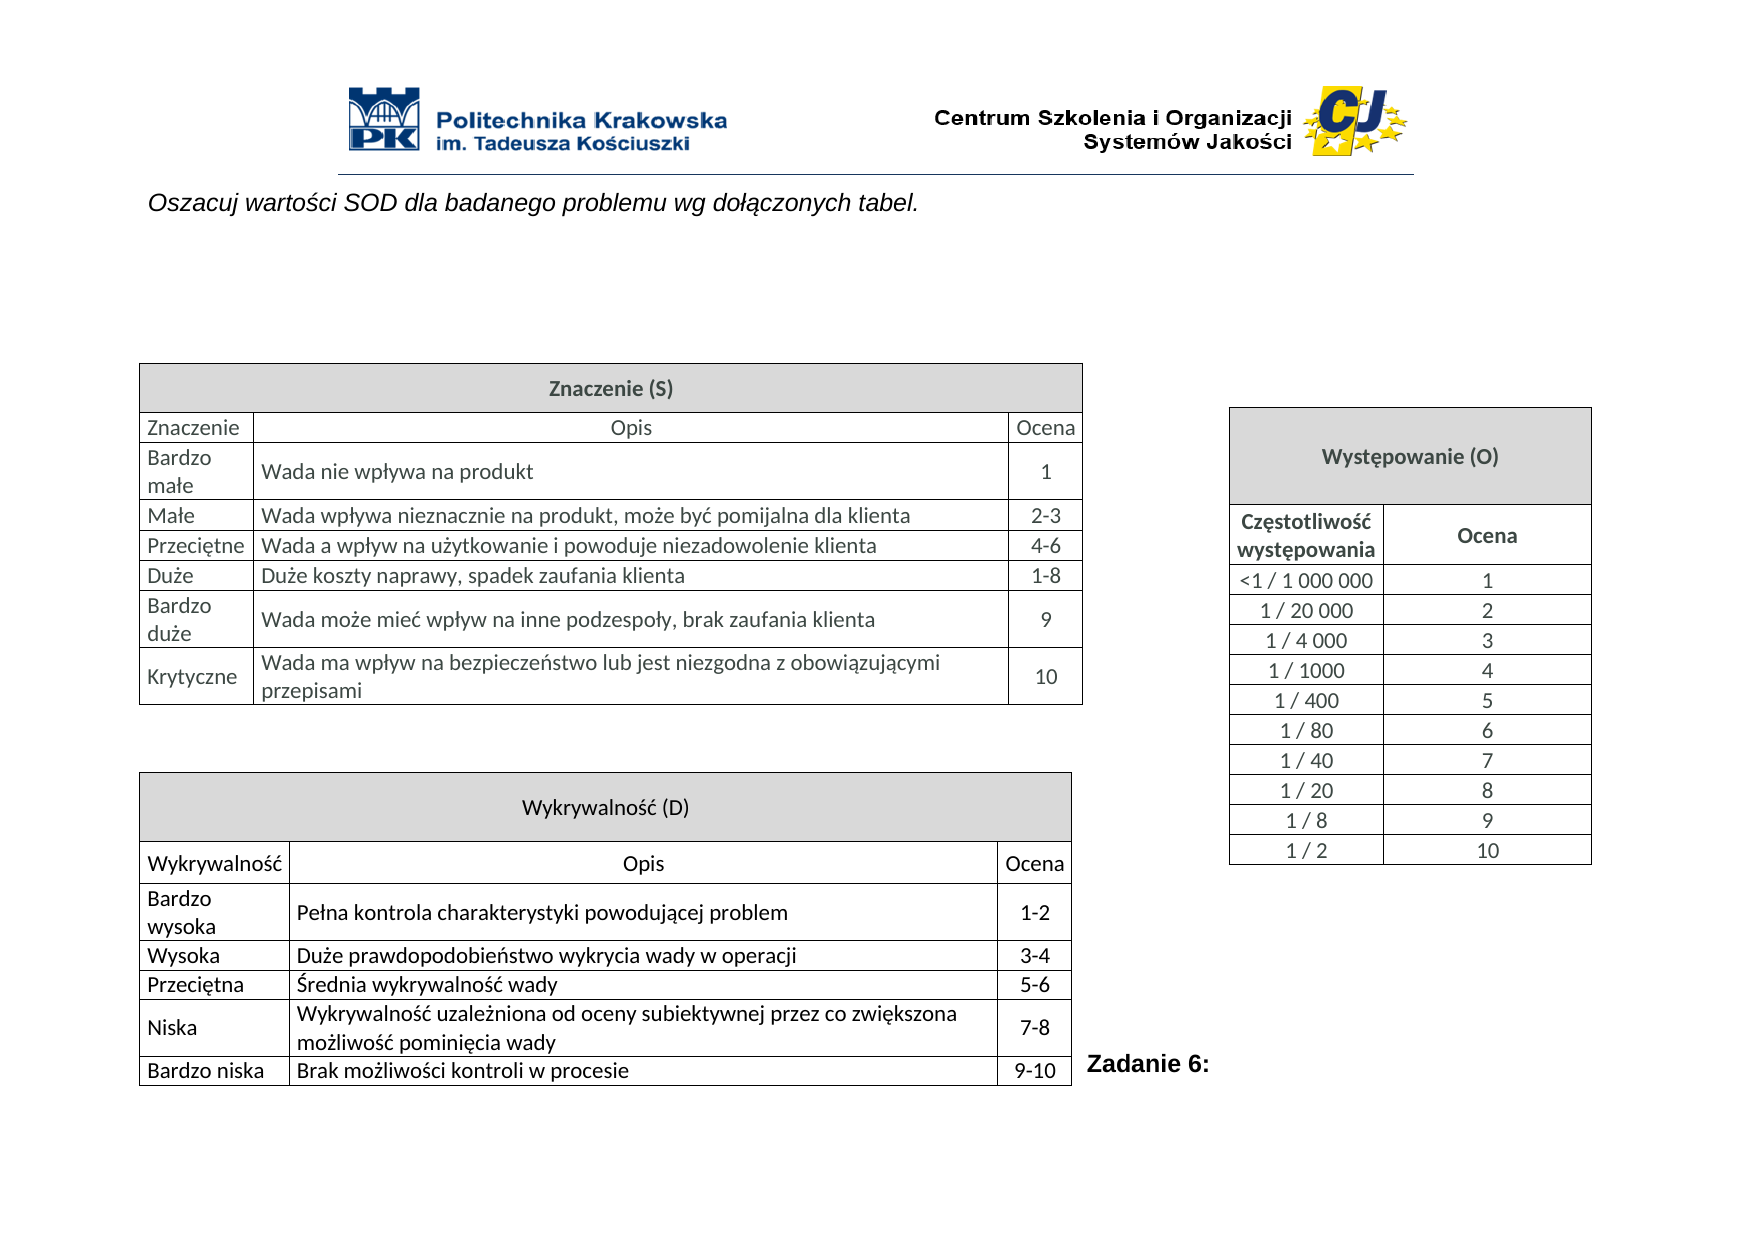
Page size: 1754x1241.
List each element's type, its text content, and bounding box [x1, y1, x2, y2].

table_cell 3-4 [998, 941, 1071, 969]
table_header Występowanie (O) [1230, 408, 1591, 504]
table_cell Znaczenie [140, 413, 253, 442]
table_cell Wada może mieć wpływ na inne podzespoły, brak zaufania klienta [254, 591, 1008, 647]
table_cell Przeciętna [140, 971, 289, 998]
table_cell 1 [1384, 565, 1591, 594]
table_cell Opis [290, 842, 997, 883]
table_cell 1 / 2 [1230, 835, 1383, 864]
table_cell Przeciętne [140, 531, 253, 560]
table_cell Ocena [1384, 505, 1591, 564]
table_cell 7-8 [998, 1000, 1071, 1056]
table_cell Wysoka [140, 941, 289, 969]
table_cell 5-6 [998, 971, 1071, 998]
table_cell Opis [254, 413, 1008, 442]
table_header Wykrywalność (D) [140, 773, 1071, 841]
table_cell 8 [1384, 775, 1591, 804]
table_cell Wada ma wpływ na bezpieczeństwo lub jest niezgodna z obowiązującymi przepisami [254, 648, 1008, 704]
table_cell 1 / 20 000 [1230, 595, 1383, 624]
table_cell Krytyczne [140, 648, 253, 704]
table_cell Wada a wpływ na użytkowanie i powoduje niezadowolenie klienta [254, 531, 1008, 560]
table_cell 3 [1384, 625, 1591, 654]
table_cell 1 / 1000 [1230, 655, 1383, 684]
table_cell Wykrywalność uzależniona od oceny subiektywnej przez co zwiększona możliwość pominięcia wady [290, 1000, 997, 1056]
table_cell 1 / 4 000 [1230, 625, 1383, 654]
table_cell 4-6 [1009, 531, 1082, 560]
table_cell Bardzo wysoka [140, 884, 289, 940]
table_cell 10 [1009, 648, 1082, 704]
table_cell 10 [1384, 835, 1591, 864]
table_header Znaczenie (S) [140, 364, 1082, 412]
table_cell 1 / 20 [1230, 775, 1383, 804]
table_cell Brak możliwości kontroli w procesie [290, 1057, 997, 1085]
table_cell 4 [1384, 655, 1591, 684]
table_cell Wada nie wpływa na produkt [254, 443, 1008, 499]
table_cell Ocena [1009, 413, 1082, 442]
table_cell Duże koszty naprawy, spadek zaufania klienta [254, 561, 1008, 590]
text Oszacuj wartości SOD dla badanego problemu wg dołączonych tabel. [148, 188, 1606, 217]
table_cell Małe [140, 500, 253, 529]
table_cell Bardzo duże [140, 591, 253, 647]
table_cell 1 / 80 [1230, 715, 1383, 744]
table_cell Duże [140, 561, 253, 590]
table_cell 1 [1009, 443, 1082, 499]
table_cell Częstotliwość występowania [1230, 505, 1383, 564]
table_cell Bardzo małe [140, 443, 253, 499]
table_cell 1 / 40 [1230, 745, 1383, 774]
table_cell 1 / 8 [1230, 805, 1383, 834]
table_cell 5 [1384, 685, 1591, 714]
table_cell 1-2 [998, 884, 1071, 940]
table_cell 9 [1384, 805, 1591, 834]
table_cell Duże prawdopodobieństwo wykrycia wady w operacji [290, 941, 997, 969]
table_cell 9-10 [998, 1057, 1071, 1085]
table_cell 7 [1384, 745, 1591, 774]
table_cell Bardzo niska [140, 1057, 289, 1085]
picture [337, 73, 1417, 188]
table_cell 9 [1009, 591, 1082, 647]
table_cell Pełna kontrola charakterystyki powodującej problem [290, 884, 997, 940]
table_cell 1-8 [1009, 561, 1082, 590]
table_cell 2 [1384, 595, 1591, 624]
table_cell Średnia wykrywalność wady [290, 971, 997, 998]
table_cell 2-3 [1009, 500, 1082, 529]
table_cell Ocena [998, 842, 1071, 883]
table_cell Wykrywalność [140, 842, 289, 883]
table_cell Niska [140, 1000, 289, 1056]
table_cell 1 / 400 [1230, 685, 1383, 714]
table_cell Wada wpływa nieznacznie na produkt, może być pomijalna dla klienta [254, 500, 1008, 529]
table_cell 6 [1384, 715, 1591, 744]
text Zadanie 6: [1072, 1049, 1606, 1078]
table_cell <1 / 1 000 000 [1230, 565, 1383, 594]
